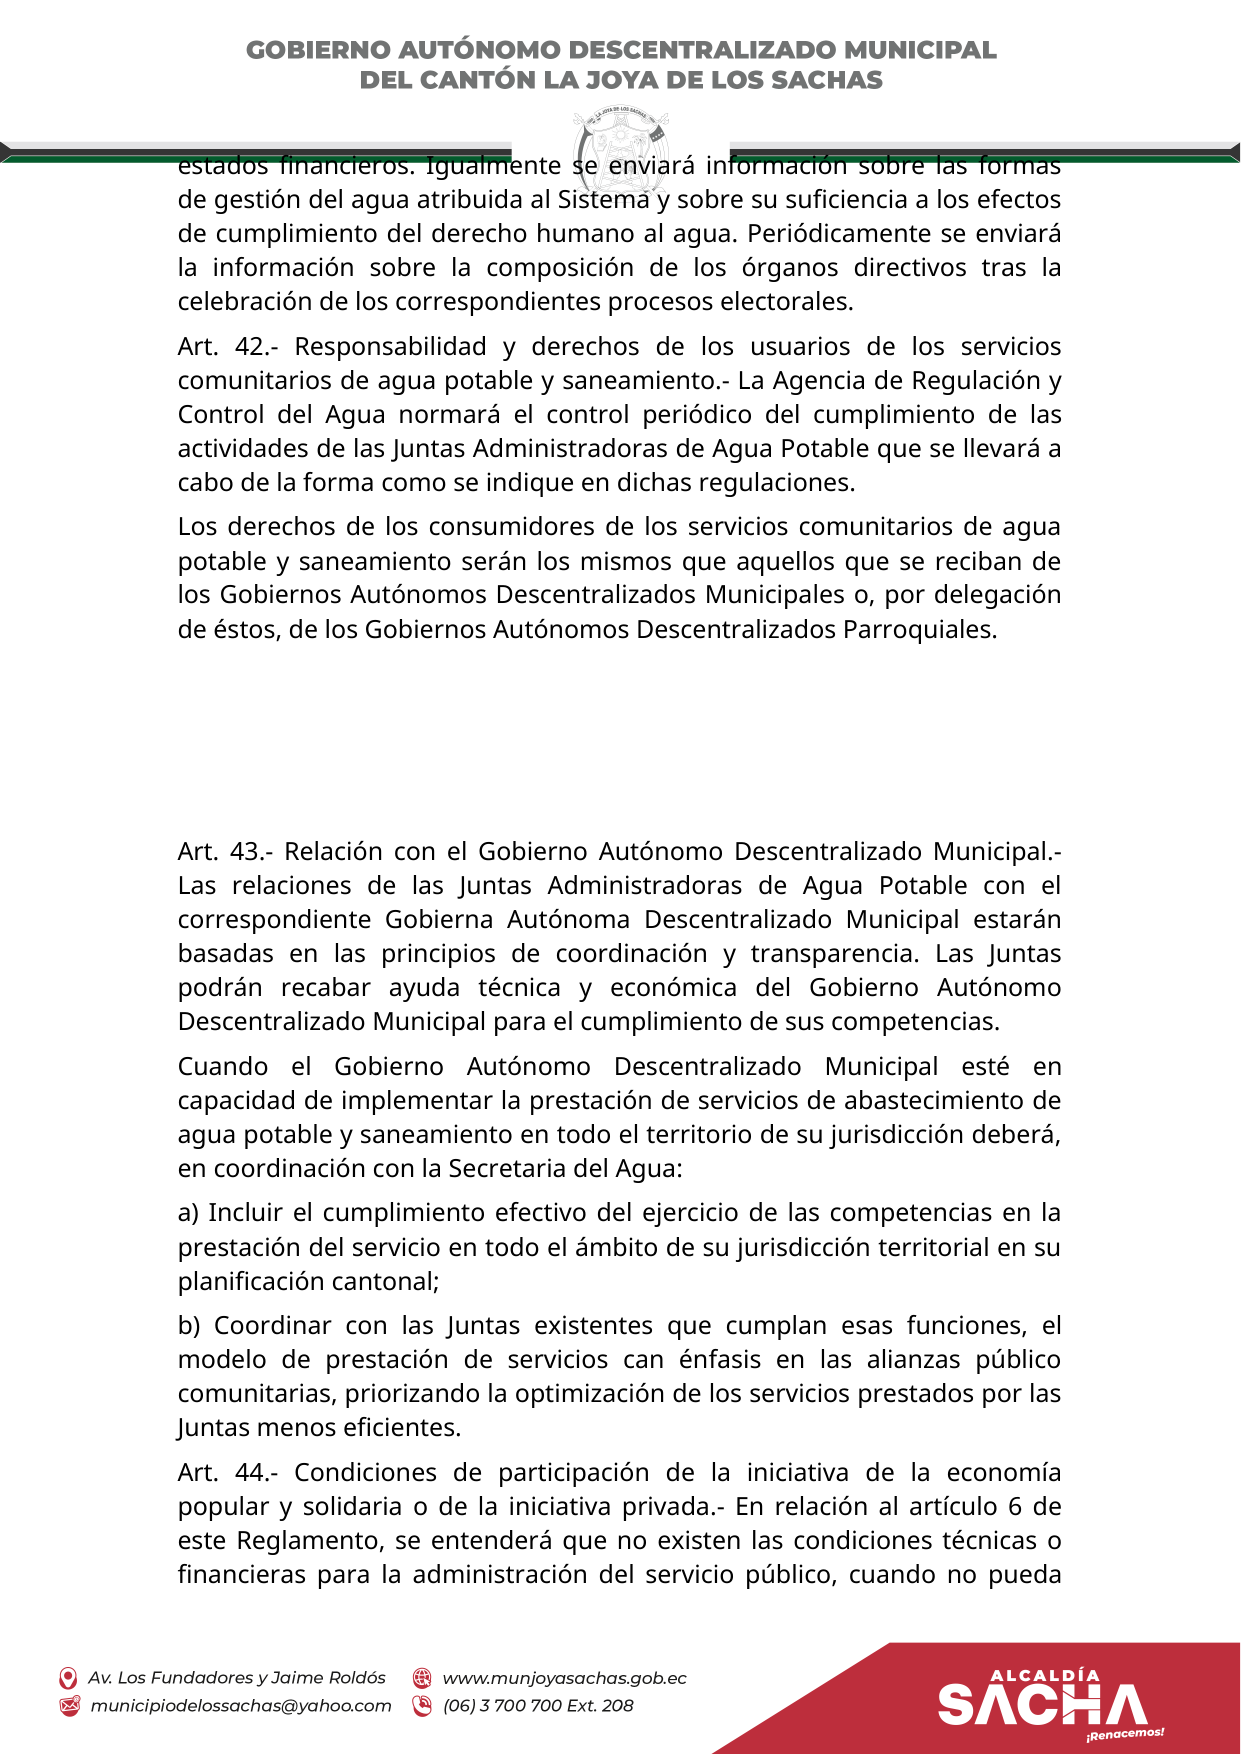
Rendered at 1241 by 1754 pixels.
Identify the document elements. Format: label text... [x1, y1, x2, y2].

text Los derechos de los consumidores de los servicios comunitarios de agua potable y saneamiento serán los mismos que aquellos que se reciban de los Gobiernos Autónomos Descentralizados Municipales o, por delegación de éstos, de los Gobiernos Autónomos Descentralizados Parroquiales. [177, 509, 1063, 645]
text b) Coordinar con las Juntas existentes que cumplan esas funciones, el modelo de prestación de servicios can énfasis en las alianzas público comunitarias, priorizando la optimización de los servicios prestados por las Juntas menos eficientes. [177, 1308, 1063, 1444]
picture [0, 3, 1241, 1754]
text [177, 148, 1063, 318]
text Art. 42.- Responsabilidad y derechos de los usuarios de los servicios comunitarios de agua potable y saneamiento.- La Agencia de Regulación y Control del Agua normará el control periódico del cumplimiento de las actividades de las Juntas Administradoras de Agua Potable que se llevará a cabo de la forma como se indique en dichas regulaciones. [177, 328, 1063, 499]
text Art. 43.- Relación con el Gobierno Autónomo Descentralizado Municipal.- Las relaciones de las Juntas Administradoras de Agua Potable con el correspondiente Gobierna Autónoma Descentralizado Municipal estarán basadas en las principios de coordinación y transparencia. Las Juntas podrán recabar ayuda técnica y económica del Gobierno Autónomo Descentralizado Municipal para el cumplimiento de sus competencias. [177, 834, 1063, 1038]
text Cuando el Gobierno Autónomo Descentralizado Municipal esté en capacidad de implementar la prestación de servicios de abastecimiento de agua potable y saneamiento en todo el territorio de su jurisdicción deberá, en coordinación con la Secretaria del Agua: [177, 1048, 1063, 1185]
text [177, 1454, 1063, 1591]
text a) Incluir el cumplimiento efectivo del ejercicio de las competencias en la prestación del servicio en todo el ámbito de su jurisdicción territorial en su planificación cantonal; [177, 1195, 1063, 1297]
